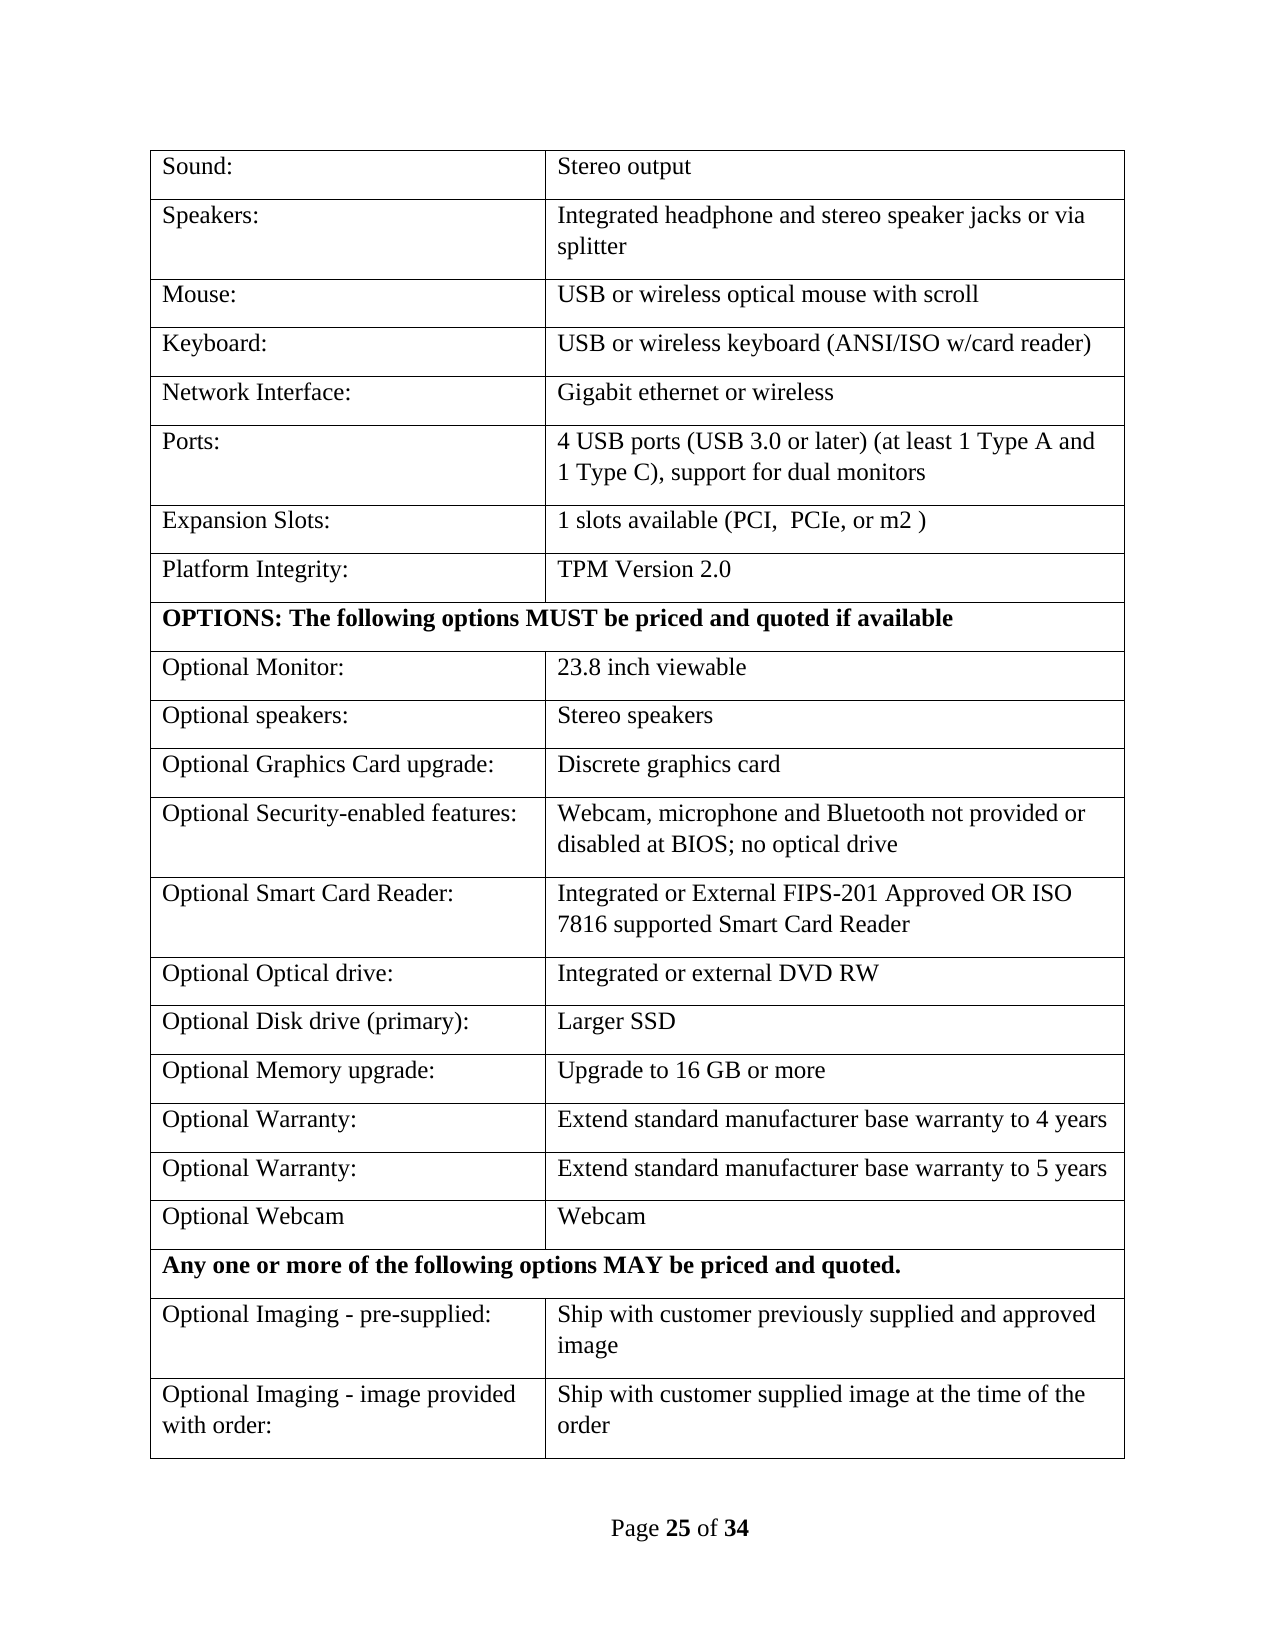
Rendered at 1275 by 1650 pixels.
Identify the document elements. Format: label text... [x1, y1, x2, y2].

table_cell Optional Graphics Card upgrade: [151, 749, 545, 797]
table_cell Keyboard: [151, 328, 545, 376]
table_cell Optional Webcam [151, 1201, 545, 1249]
table_cell Upgrade to 16 GB or more [546, 1055, 1124, 1103]
table_cell Extend standard manufacturer base warranty to 5 years [546, 1153, 1124, 1200]
table_cell Speakers: [151, 200, 545, 278]
table_cell Optional Warranty: [151, 1104, 545, 1152]
table_cell Optional speakers: [151, 701, 545, 748]
table_cell Optional Memory upgrade: [151, 1055, 545, 1103]
table_cell Webcam [546, 1201, 1124, 1249]
table_cell Stereo speakers [546, 701, 1124, 748]
table_cell TPM Version 2.0 [546, 554, 1124, 602]
table_cell Any one or more of the following options MAY be priced and quoted. [151, 1250, 1124, 1298]
table_cell USB or wireless optical mouse with scroll [546, 280, 1124, 327]
table_cell Webcam, microphone and Bluetooth not provided or disabled at BIOS; no optical drive [546, 798, 1124, 877]
table_cell Ship with customer previously supplied and approved image [546, 1299, 1124, 1378]
table_cell Mouse: [151, 280, 545, 327]
table_cell USB or wireless keyboard (ANSI/ISO w/card reader) [546, 328, 1124, 376]
table_cell Ship with customer supplied image at the time of the order [546, 1379, 1124, 1457]
table_cell Optional Smart Card Reader: [151, 878, 545, 957]
table_cell 23.8 inch viewable [546, 652, 1124, 699]
table_cell Discrete graphics card [546, 749, 1124, 797]
table_cell Gigabit ethernet or wireless [546, 377, 1124, 425]
table_cell Expansion Slots: [151, 506, 545, 553]
table_cell 1 slots available (PCI, PCIe, or m2 ) [546, 506, 1124, 553]
table_cell Integrated or External FIPS-201 Approved OR ISO 7816 supported Smart Card Reader [546, 878, 1124, 957]
table_cell Optional Warranty: [151, 1153, 545, 1200]
table_cell Optional Disk drive (primary): [151, 1006, 545, 1054]
table_cell Stereo output [546, 151, 1124, 199]
table_cell Platform Integrity: [151, 554, 545, 602]
table_cell Integrated or external DVD RW [546, 958, 1124, 1005]
table_cell Optional Imaging - image provided with order: [151, 1379, 545, 1457]
table_cell Optional Imaging - pre-supplied: [151, 1299, 545, 1378]
table_cell Network Interface: [151, 377, 545, 425]
table_cell Larger SSD [546, 1006, 1124, 1054]
table_cell Optional Security-enabled features: [151, 798, 545, 877]
table_cell OPTIONS: The following options MUST be priced and quoted if available [151, 603, 1124, 651]
table_cell Integrated headphone and stereo speaker jacks or via splitter [546, 200, 1124, 278]
table_cell Optional Optical drive: [151, 958, 545, 1005]
table_cell Sound: [151, 151, 545, 199]
table_cell Optional Monitor: [151, 652, 545, 699]
table_cell Ports: [151, 426, 545, 504]
table_cell Extend standard manufacturer base warranty to 4 years [546, 1104, 1124, 1152]
table_cell 4 USB ports (USB 3.0 or later) (at least 1 Type A and 1 Type C), support for dual monitors [546, 426, 1124, 504]
